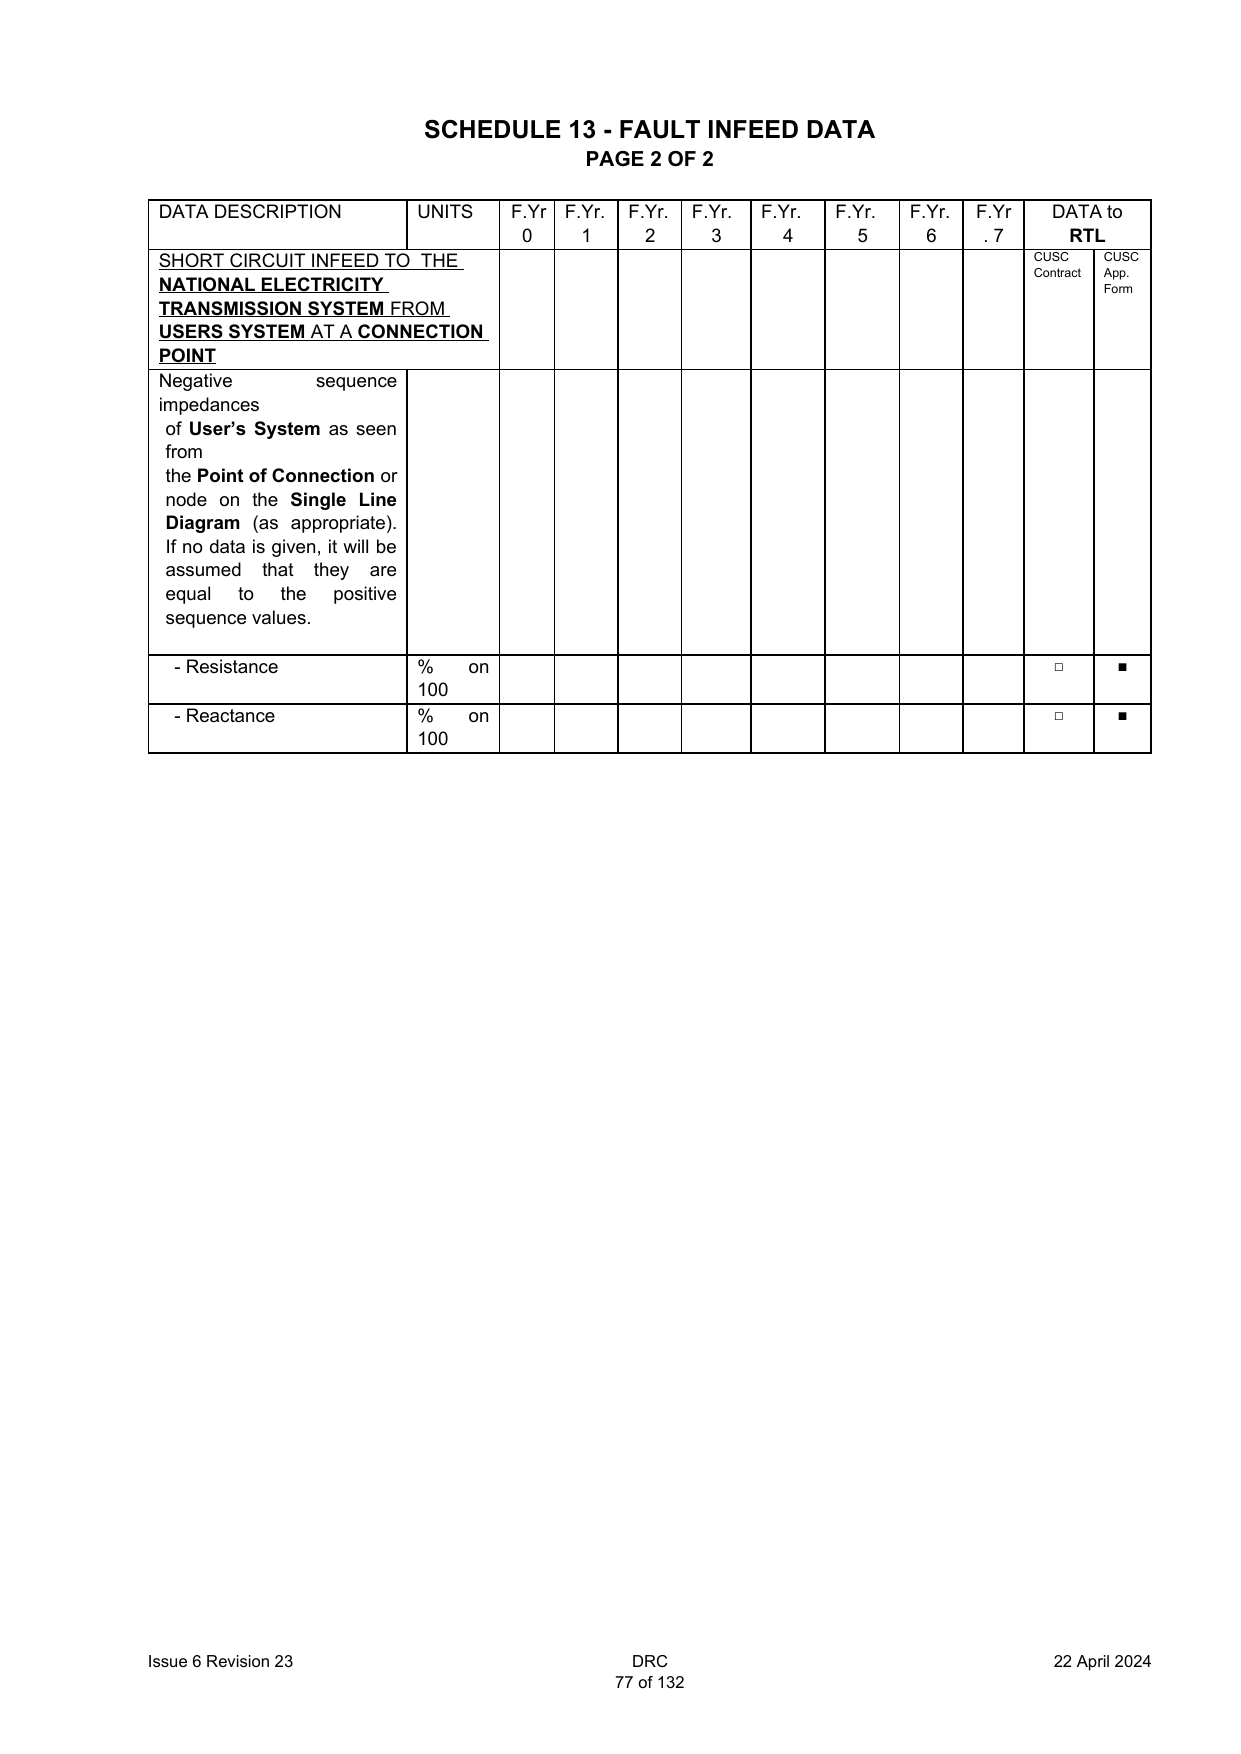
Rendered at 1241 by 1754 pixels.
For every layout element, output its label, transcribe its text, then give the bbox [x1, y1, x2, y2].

text PAGE 2 OF 2 [148, 147, 1152, 171]
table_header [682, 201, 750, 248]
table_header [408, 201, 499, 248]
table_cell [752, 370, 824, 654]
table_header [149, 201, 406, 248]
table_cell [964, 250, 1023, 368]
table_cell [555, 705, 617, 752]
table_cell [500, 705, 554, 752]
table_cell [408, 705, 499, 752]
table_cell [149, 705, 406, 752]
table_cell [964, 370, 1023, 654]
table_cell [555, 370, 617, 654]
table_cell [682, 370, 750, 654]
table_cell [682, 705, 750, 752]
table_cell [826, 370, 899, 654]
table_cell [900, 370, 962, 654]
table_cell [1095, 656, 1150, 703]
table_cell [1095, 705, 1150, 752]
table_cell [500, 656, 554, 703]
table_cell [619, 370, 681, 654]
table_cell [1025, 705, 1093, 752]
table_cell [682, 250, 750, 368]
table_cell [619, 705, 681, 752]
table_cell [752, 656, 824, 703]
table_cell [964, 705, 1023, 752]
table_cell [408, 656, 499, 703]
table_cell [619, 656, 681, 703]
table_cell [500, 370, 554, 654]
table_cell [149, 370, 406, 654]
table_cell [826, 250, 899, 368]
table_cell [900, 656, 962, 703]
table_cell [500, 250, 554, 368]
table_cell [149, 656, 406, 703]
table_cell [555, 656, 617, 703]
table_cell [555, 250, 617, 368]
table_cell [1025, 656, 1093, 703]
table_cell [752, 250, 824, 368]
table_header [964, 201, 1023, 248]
text SCHEDULE 13 - FAULT INFEED DATA [148, 115, 1152, 144]
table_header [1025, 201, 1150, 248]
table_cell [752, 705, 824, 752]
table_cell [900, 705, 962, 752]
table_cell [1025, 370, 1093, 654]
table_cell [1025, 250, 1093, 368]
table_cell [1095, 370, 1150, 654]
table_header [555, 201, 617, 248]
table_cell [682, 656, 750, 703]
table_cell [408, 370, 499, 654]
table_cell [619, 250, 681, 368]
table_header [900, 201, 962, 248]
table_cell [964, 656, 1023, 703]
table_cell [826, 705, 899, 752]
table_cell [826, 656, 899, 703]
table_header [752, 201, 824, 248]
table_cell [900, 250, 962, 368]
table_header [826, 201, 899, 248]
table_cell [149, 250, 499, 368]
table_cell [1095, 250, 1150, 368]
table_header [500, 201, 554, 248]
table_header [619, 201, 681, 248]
